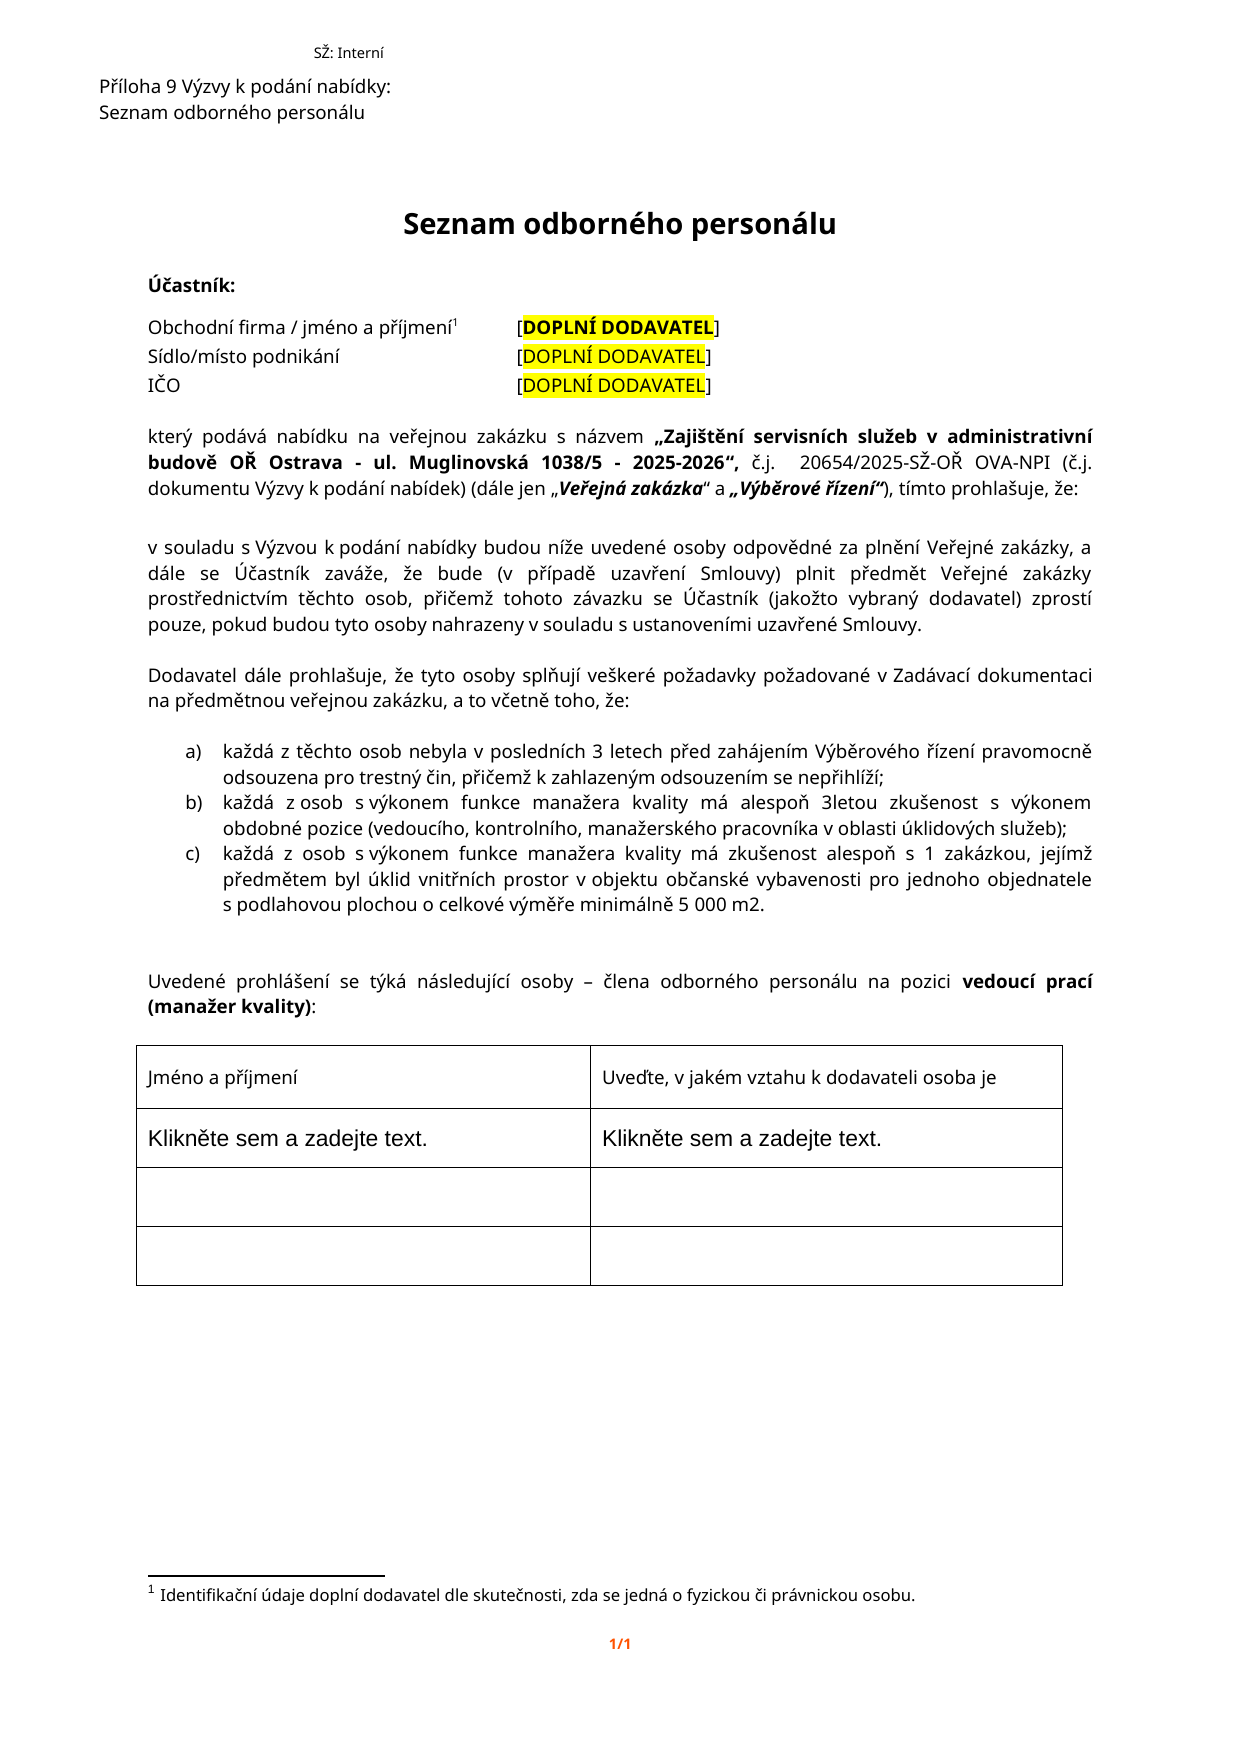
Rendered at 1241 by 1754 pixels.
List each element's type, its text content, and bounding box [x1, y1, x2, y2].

text který podává nabídku na veřejnou zakázku s názvem „Zajištění servisních služeb v administrativní budově OŘ Ostrava - ul. Muglinovská 1038/5 - 2025-2026“, č.j. 20654/2025-SŽ-OŘ OVA-NPI (č.j. dokumentu Výzvy k podání nabídek) (dále jen „Veřejná zakázka“ a „Výběrové řízení“), tímto prohlašuje, že: [148, 424, 1093, 500]
table_cell [137, 1168, 590, 1226]
table_cell [591, 1227, 1062, 1285]
list každá z těchto osob nebyla v posledních 3 letech před zahájením Výběrového řízení pravomocně odsouzena pro trestný čin, přičemž k zahlazeným odsouzením se nepřihlíží; [185, 739, 1093, 790]
title Seznam odborného personálu [148, 203, 1093, 243]
table_cell [591, 1168, 1062, 1226]
text Účastník: [148, 268, 1093, 299]
text Uvedené prohlášení se týká následující osoby – člena odborného personálu na pozici vedoucí prací (manažer kvality): [148, 968, 1093, 1019]
text IČO [148, 369, 1093, 398]
text Dodavatel dále prohlašuje, že tyto osoby splňují veškeré požadavky požadované v Zadávací dokumentaci na předmětnou veřejnou zakázku, a to včetně toho, že: [148, 662, 1093, 713]
list každá z osob s výkonem funkce manažera kvality má zkušenost alespoň s 1 zakázkou, jejímž předmětem byl úklid vnitřních prostor v objektu občanské vybavenosti pro jednoho objednatele s podlahovou plochou o celkové výměře minimálně 5 000 m2. [185, 841, 1093, 917]
list každá z osob s výkonem funkce manažera kvality má alespoň 3letou zkušenost s výkonem obdobné pozice (vedoucího, kontrolního, manažerského pracovníka v oblasti úklidových služeb); [185, 790, 1093, 841]
table_header Jméno a příjmení [137, 1046, 590, 1108]
text v souladu s Výzvou k podání nabídky budou níže uvedené osoby odpovědné za plnění Veřejné zakázky, a dále se Účastník zaváže, že bude (v případě uzavření Smlouvy) plnit předmět Veřejné zakázky prostřednictvím těchto osob, přičemž tohoto závazku se Účastník (jakožto vybraný dodavatel) zprostí pouze, pokud budou tyto osoby nahrazeny v souladu s ustanoveními uzavřené Smlouvy. [148, 534, 1093, 637]
table_header Uveďte, v jakém vztahu k dodavateli osoba je [591, 1046, 1062, 1108]
text Obchodní firma / jméno a příjmení [148, 311, 1093, 340]
text Sídlo/místo podnikání [DOPLNÍ DODAVATEL] [148, 340, 1093, 369]
table_cell [137, 1227, 590, 1285]
